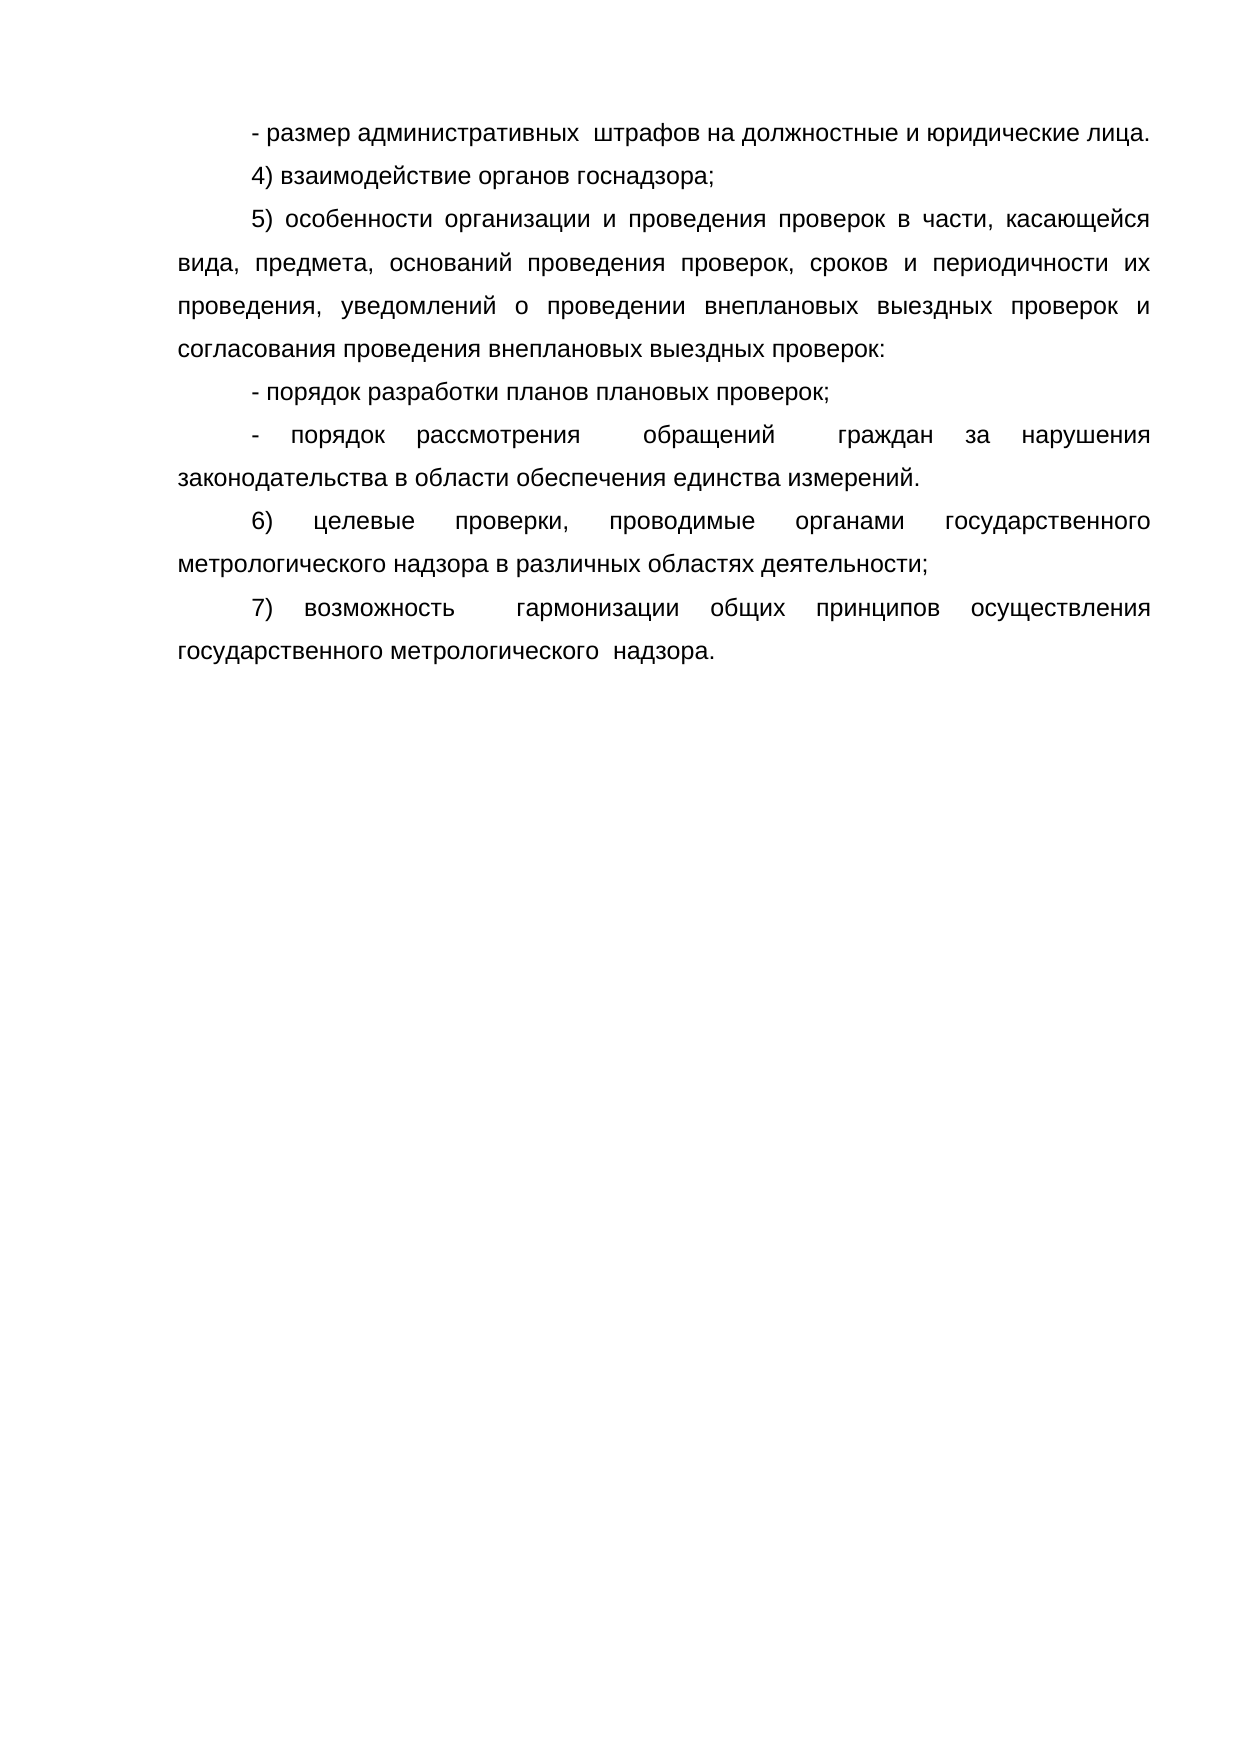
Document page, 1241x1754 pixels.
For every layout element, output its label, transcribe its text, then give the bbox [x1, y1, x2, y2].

text 4) взаимодействие органов госнадзора; [177, 161, 1152, 190]
text - порядок разработки планов плановых проверок; [177, 377, 1152, 406]
text - порядок рассмотрения обращений граждан за нарушения законодательства в области обеспечения единства измерений. [177, 420, 1152, 492]
text 5) особенности организации и проведения проверок в части, касающейся вида, предмета, оснований проведения проверок, сроков и периодичности их проведения, уведомлений о проведении внеплановых выездных проверок и согласования проведения внеплановых выездных проверок: [177, 204, 1152, 362]
text 7) возможность гармонизации общих принципов осуществления государственного метрологического надзора. [177, 592, 1152, 664]
text - размер административных штрафов на должностные и юридические лица. [177, 118, 1152, 147]
text 6) целевые проверки, проводимые органами государственного метрологического надзора в различных областях деятельности; [177, 506, 1152, 578]
